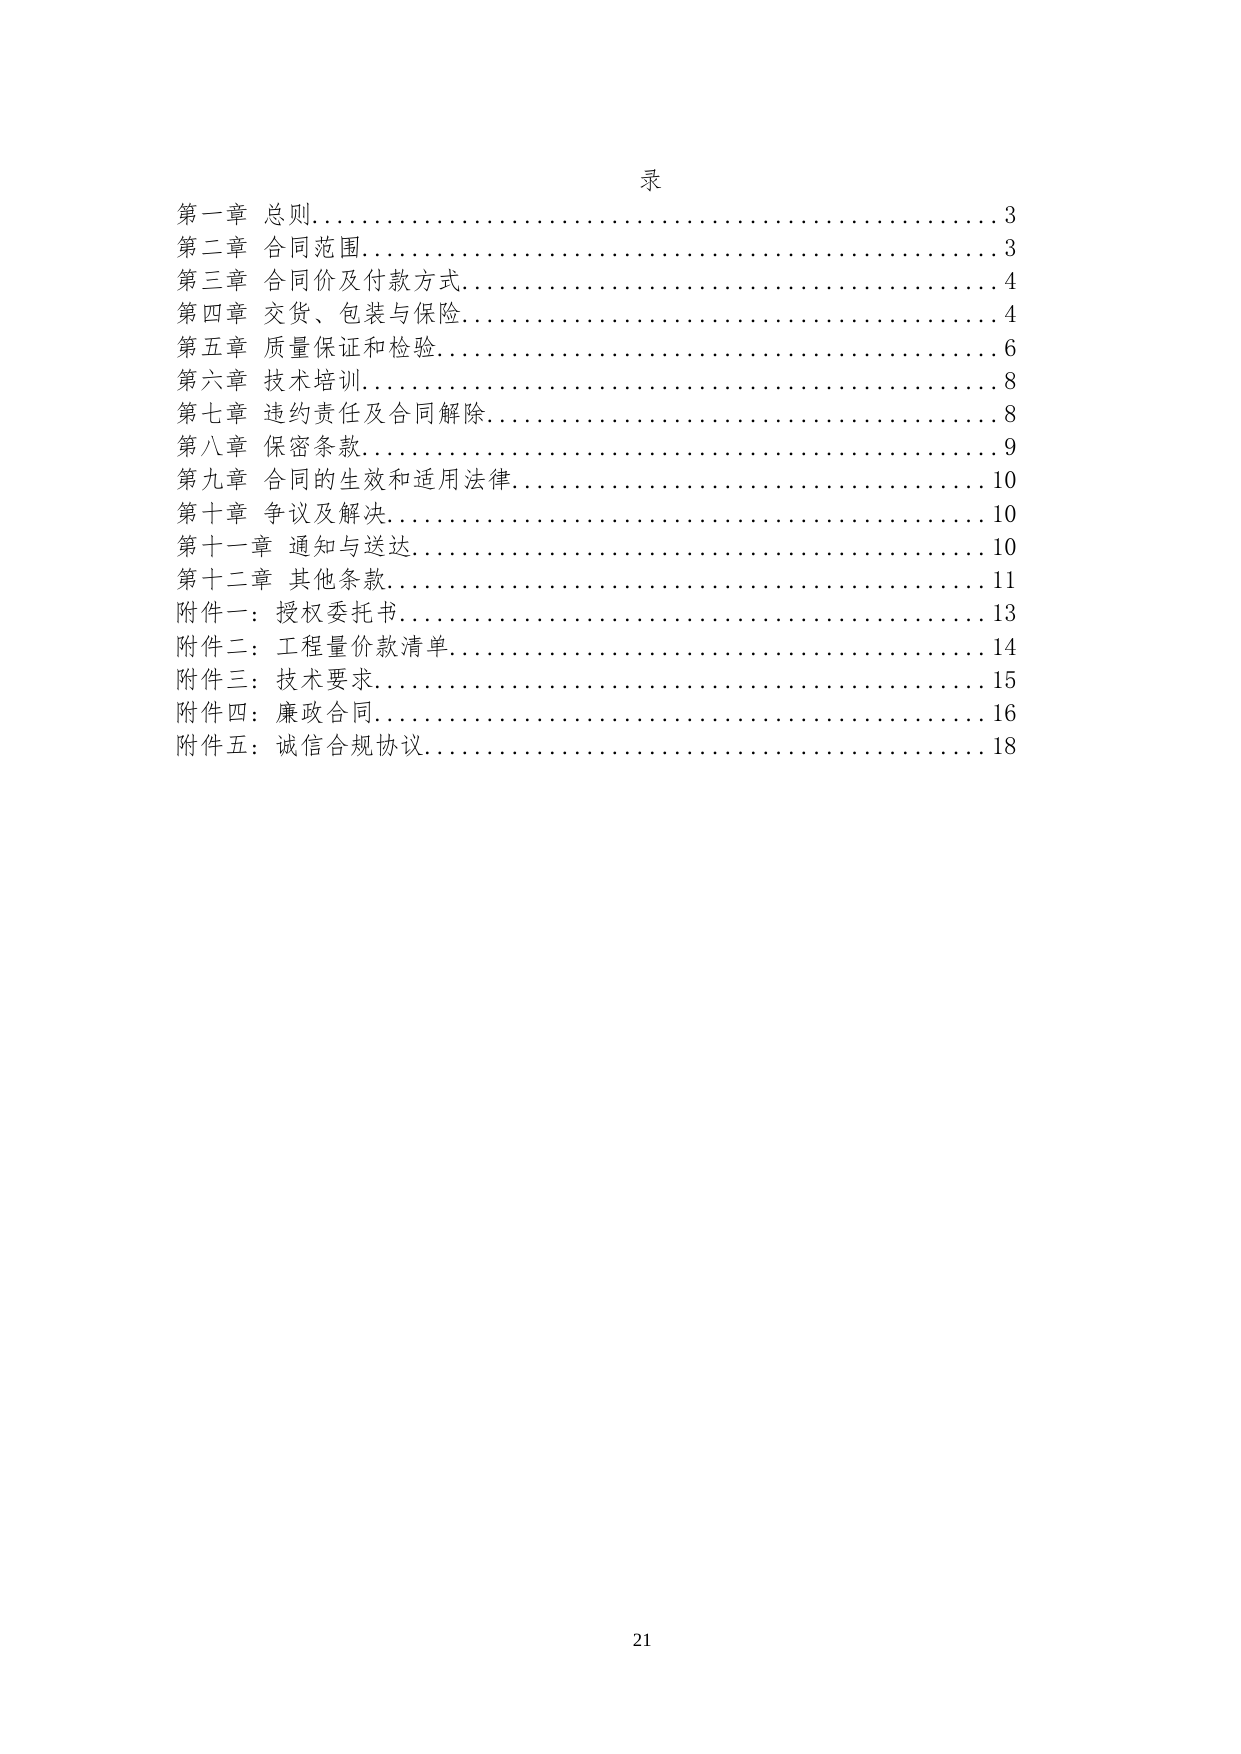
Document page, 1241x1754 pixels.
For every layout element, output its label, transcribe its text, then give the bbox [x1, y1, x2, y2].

text 第十一章 通知与送达 10 [174, 528, 1076, 561]
text 第一章 总则 3 [174, 196, 1076, 229]
text 附件一: 授权委托书 13 [174, 594, 1076, 628]
text 第七章 违约责任及合同解除 8 [174, 395, 1076, 428]
text 第六章 技术培训 8 [174, 362, 1076, 395]
text 附件二: 工程量价款清单 14 [174, 628, 1076, 661]
text 第十章 争议及解决 10 [174, 495, 1076, 528]
text 第三章 合同价及付款方式 4 [174, 262, 1076, 295]
text 第十二章 其他条款 11 [174, 561, 1076, 594]
text 第五章 质量保证和检验 6 [174, 329, 1076, 362]
text 第二章 合同范围 3 [174, 229, 1076, 262]
text 附件五: 诚信合规协议 18 [174, 727, 1076, 761]
text 附件三: 技术要求 15 [174, 661, 1076, 694]
text 附件四: 廉政合同 16 [174, 694, 1076, 727]
text 录 [174, 162, 1076, 196]
text 第八章 保密条款 9 [174, 428, 1076, 462]
text 第九章 合同的生效和适用法律 10 [174, 462, 1076, 495]
text 第四章 交货、包装与保险 4 [174, 295, 1076, 329]
